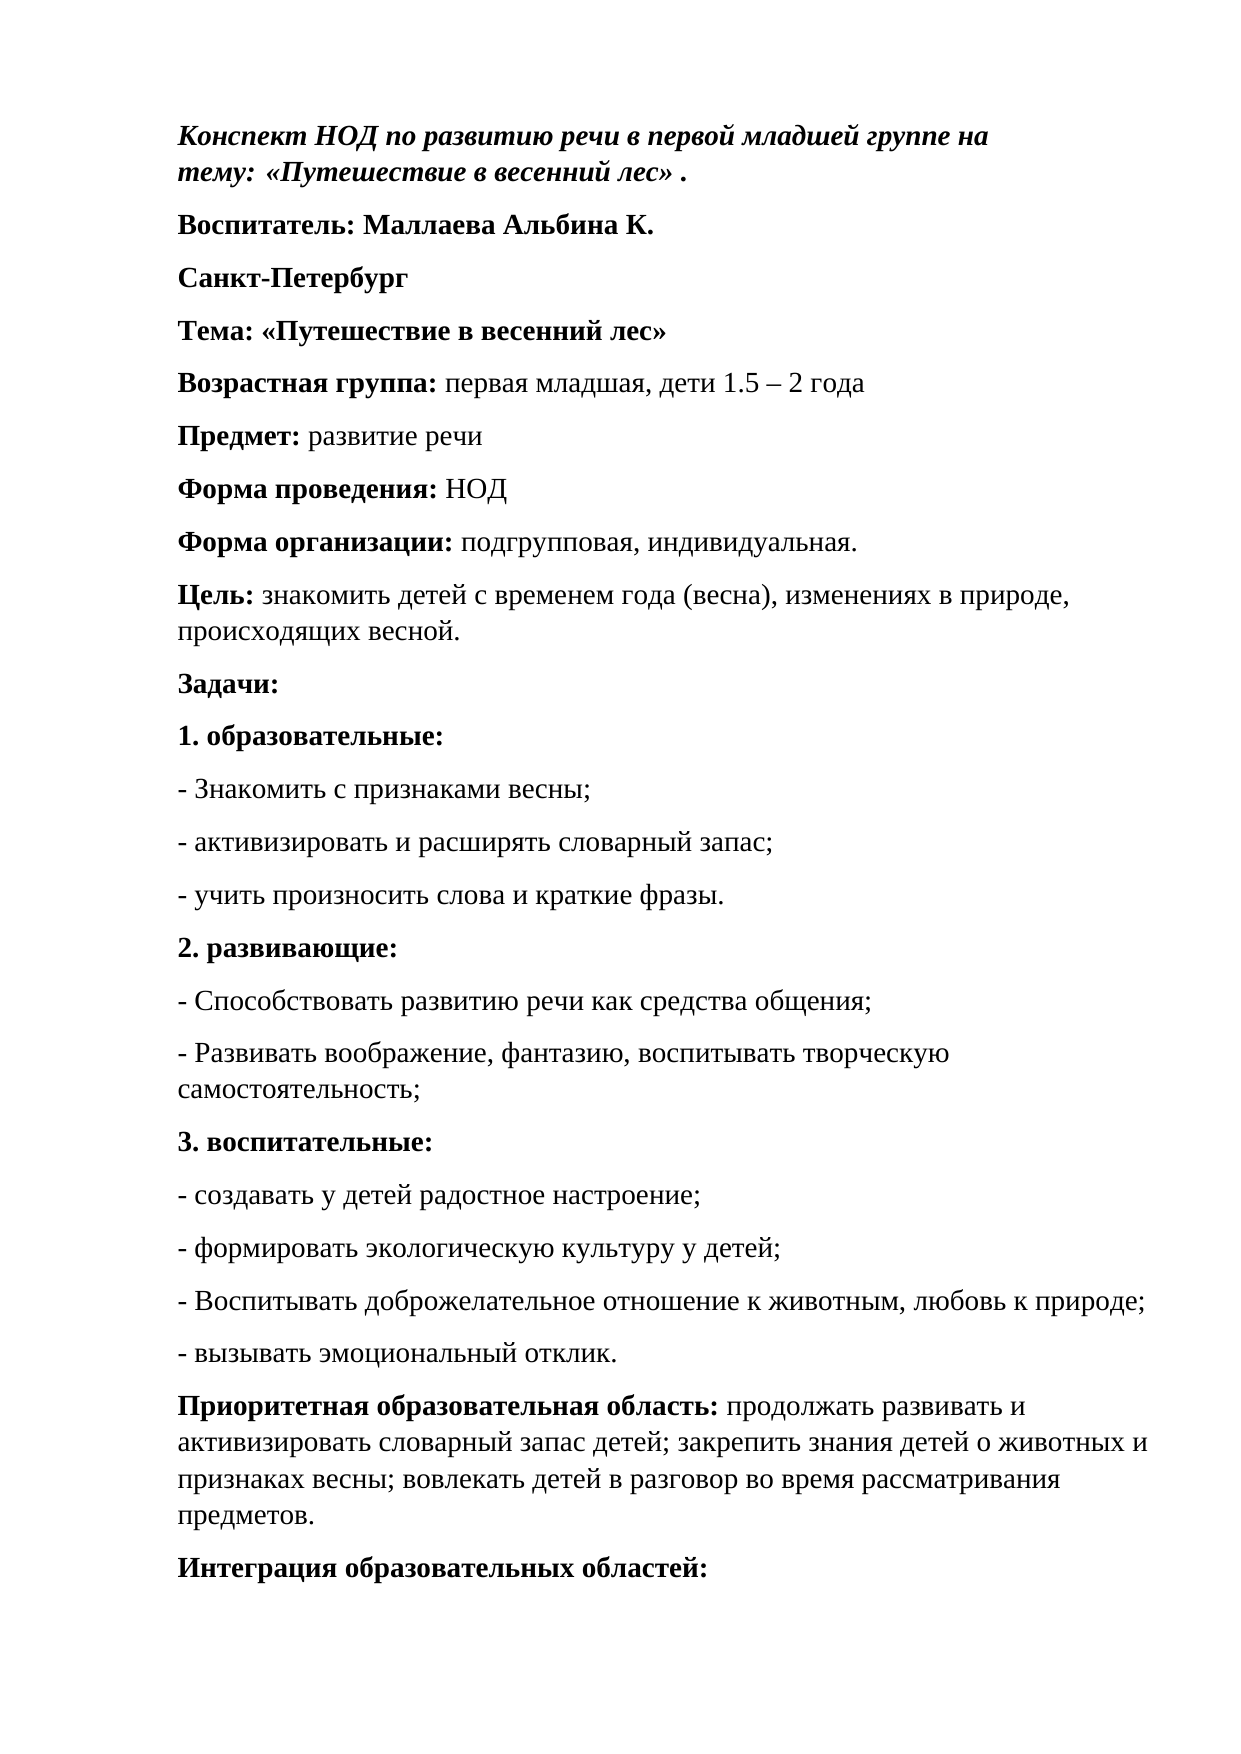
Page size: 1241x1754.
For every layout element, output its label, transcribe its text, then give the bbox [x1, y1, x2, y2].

text Санкт-Петербург [177, 260, 1152, 293]
text Цель: знакомить детей с временем года (весна), изменениях в природе, происходящих весной. [177, 577, 1152, 646]
text 3. воспитательные: [177, 1124, 1152, 1158]
text Задачи: [177, 666, 1152, 699]
text 2. развивающие: [177, 930, 1152, 963]
text Интеграция образовательных областей: [177, 1550, 1152, 1583]
text 1. образовательные: [177, 718, 1152, 752]
text Воспитатель: Маллаева Альбина К. [177, 207, 1152, 241]
text - Воспитывать доброжелательное отношение к животным, любовь к природе; [177, 1283, 1152, 1316]
text - вызывать эмоциональный отклик. [177, 1336, 1152, 1369]
text Форма проведения: НОД [177, 471, 1152, 505]
text Приоритетная образовательная область: продолжать развивать и активизировать словарный запас детей; закрепить знания детей о животных и признаках весны; вовлекать детей в разговор во время рассматривания предметов. [177, 1388, 1152, 1530]
text - активизировать и расширять словарный запас; [177, 824, 1152, 858]
text - Развивать воображение, фантазию, воспитывать творческую самостоятельность; [177, 1035, 1152, 1105]
text - Способствовать развитию речи как средства общения; [177, 983, 1152, 1016]
text - формировать экологическую культуру у детей; [177, 1230, 1152, 1263]
text Форма организации: подгрупповая, индивидуальная. [177, 524, 1152, 557]
text Возрастная группа: первая младшая, дети 1.5 – 2 года [177, 366, 1152, 399]
text - учить произносить слова и краткие фразы. [177, 877, 1152, 911]
text - Знакомить с признаками весны; [177, 771, 1152, 805]
text Конспект НОД по развитию речи в первой младшей группе на тему: «Путешествие в весенний лес» . [177, 118, 1152, 188]
text Предмет: развитие речи [177, 418, 1152, 452]
text - создавать у детей радостное настроение; [177, 1177, 1152, 1211]
text Тема: «Путешествие в весенний лес» [177, 313, 1152, 346]
